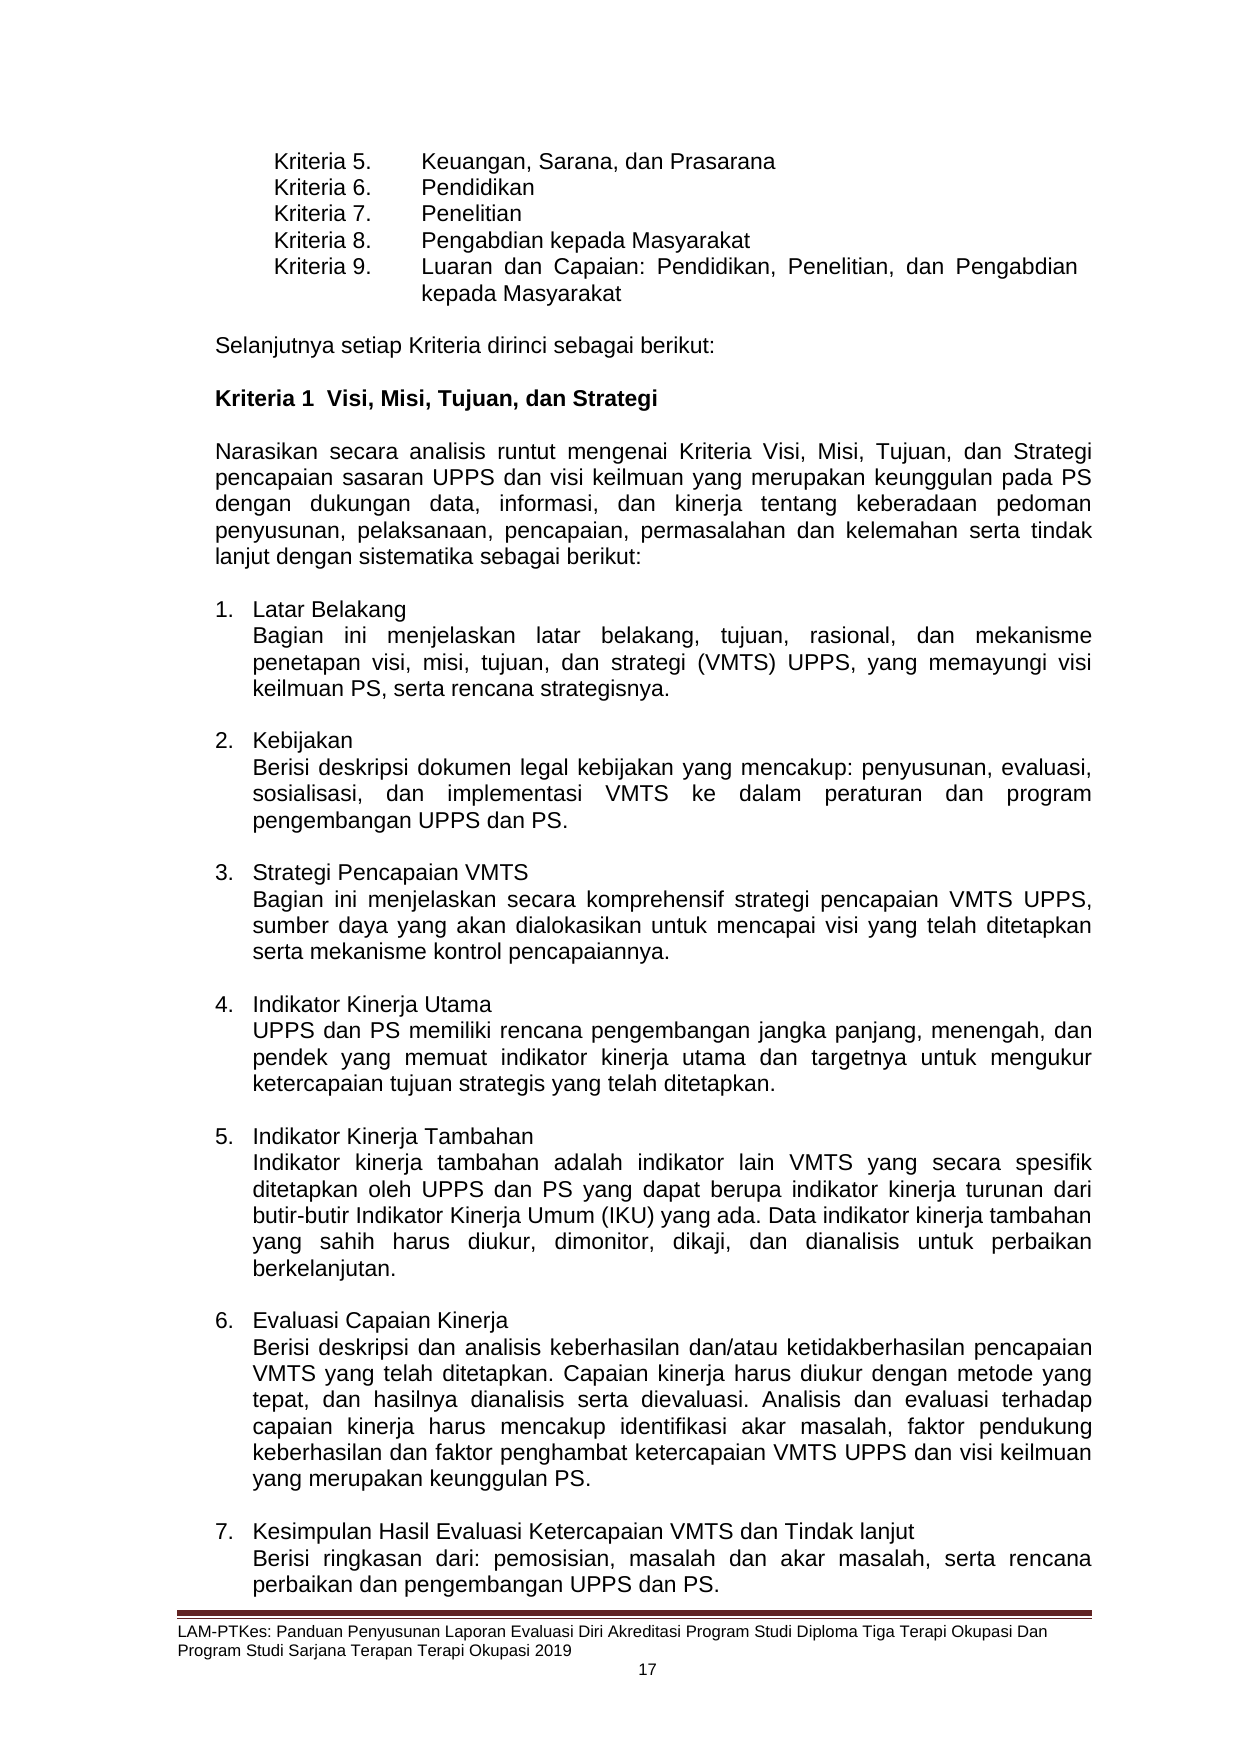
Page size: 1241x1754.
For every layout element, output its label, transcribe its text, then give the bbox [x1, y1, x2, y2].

text Berisi deskripsi dan analisis keberhasilan dan/atau ketidakberhasilan pencapaian VMTS yang telah ditetapkan. Capaian kinerja harus diukur dengan metode yang tepat, dan hasilnya dianalisis serta dievaluasi. Analisis dan evaluasi terhadap capaian kinerja harus mencakup identifikasi akar masalah, faktor pendukung keberhasilan dan faktor penghambat ketercapaian VMTS UPPS dan visi keilmuan yang merupakan keunggulan PS. [252, 1334, 1092, 1492]
list Strategi Pencapaian VMTS [215, 859, 1092, 886]
list Kebijakan [215, 727, 1092, 754]
text Selanjutnya setiap Kriteria dirinci sebagai berikut: [215, 332, 1092, 358]
subtitle Kriteria 1 Visi, Misi, Tujuan, dan Strategi [215, 385, 1092, 411]
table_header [410, 148, 1089, 306]
list Evaluasi Capaian Kinerja [215, 1307, 1092, 1334]
list Indikator Kinerja Tambahan [215, 1123, 1092, 1149]
text Indikator kinerja tambahan adalah indikator lain VMTS yang secara spesifik ditetapkan oleh UPPS dan PS yang dapat berupa indikator kinerja turunan dari butir-butir Indikator Kinerja Umum (IKU) yang ada. Data indikator kinerja tambahan yang sahih harus diukur, dimonitor, dikaji, dan dianalisis untuk perbaikan berkelanjutan. [252, 1149, 1092, 1281]
list Indikator Kinerja Utama [215, 991, 1092, 1017]
text UPPS dan PS memiliki rencana pengembangan jangka panjang, menengah, dan pendek yang memuat indikator kinerja utama dan targetnya untuk mengukur ketercapaian tujuan strategis yang telah ditetapkan. [252, 1017, 1092, 1096]
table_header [262, 148, 410, 306]
text Bagian ini menjelaskan latar belakang, tujuan, rasional, dan mekanisme penetapan visi, misi, tujuan, dan strategi (VMTS) UPPS, yang memayungi visi keilmuan PS, serta rencana strategisnya. [252, 622, 1092, 701]
text Berisi deskripsi dokumen legal kebijakan yang mencakup: penyusunan, evaluasi, sosialisasi, dan implementasi VMTS ke dalam peraturan dan program pengembangan UPPS dan PS. [252, 754, 1092, 833]
text Berisi ringkasan dari: pemosisian, masalah dan akar masalah, serta rencana perbaikan dan pengembangan UPPS dan PS. [252, 1544, 1092, 1597]
list Latar Belakang [215, 596, 1092, 622]
text Narasikan secara analisis runtut mengenai Kriteria Visi, Misi, Tujuan, dan Strategi pencapaian sasaran UPPS dan visi keilmuan yang merupakan keunggulan pada PS dengan dukungan data, informasi, dan kinerja tentang keberadaan pedoman penyusunan, pelaksanaan, pencapaian, permasalahan dan kelemahan serta tindak lanjut dengan sistematika sebagai berikut: [215, 438, 1092, 569]
list Kesimpulan Hasil Evaluasi Ketercapaian VMTS dan Tindak lanjut [215, 1518, 1092, 1544]
text Bagian ini menjelaskan secara komprehensif strategi pencapaian VMTS UPPS, sumber daya yang akan dialokasikan untuk mencapai visi yang telah ditetapkan serta mekanisme kontrol pencapaiannya. [252, 886, 1092, 965]
